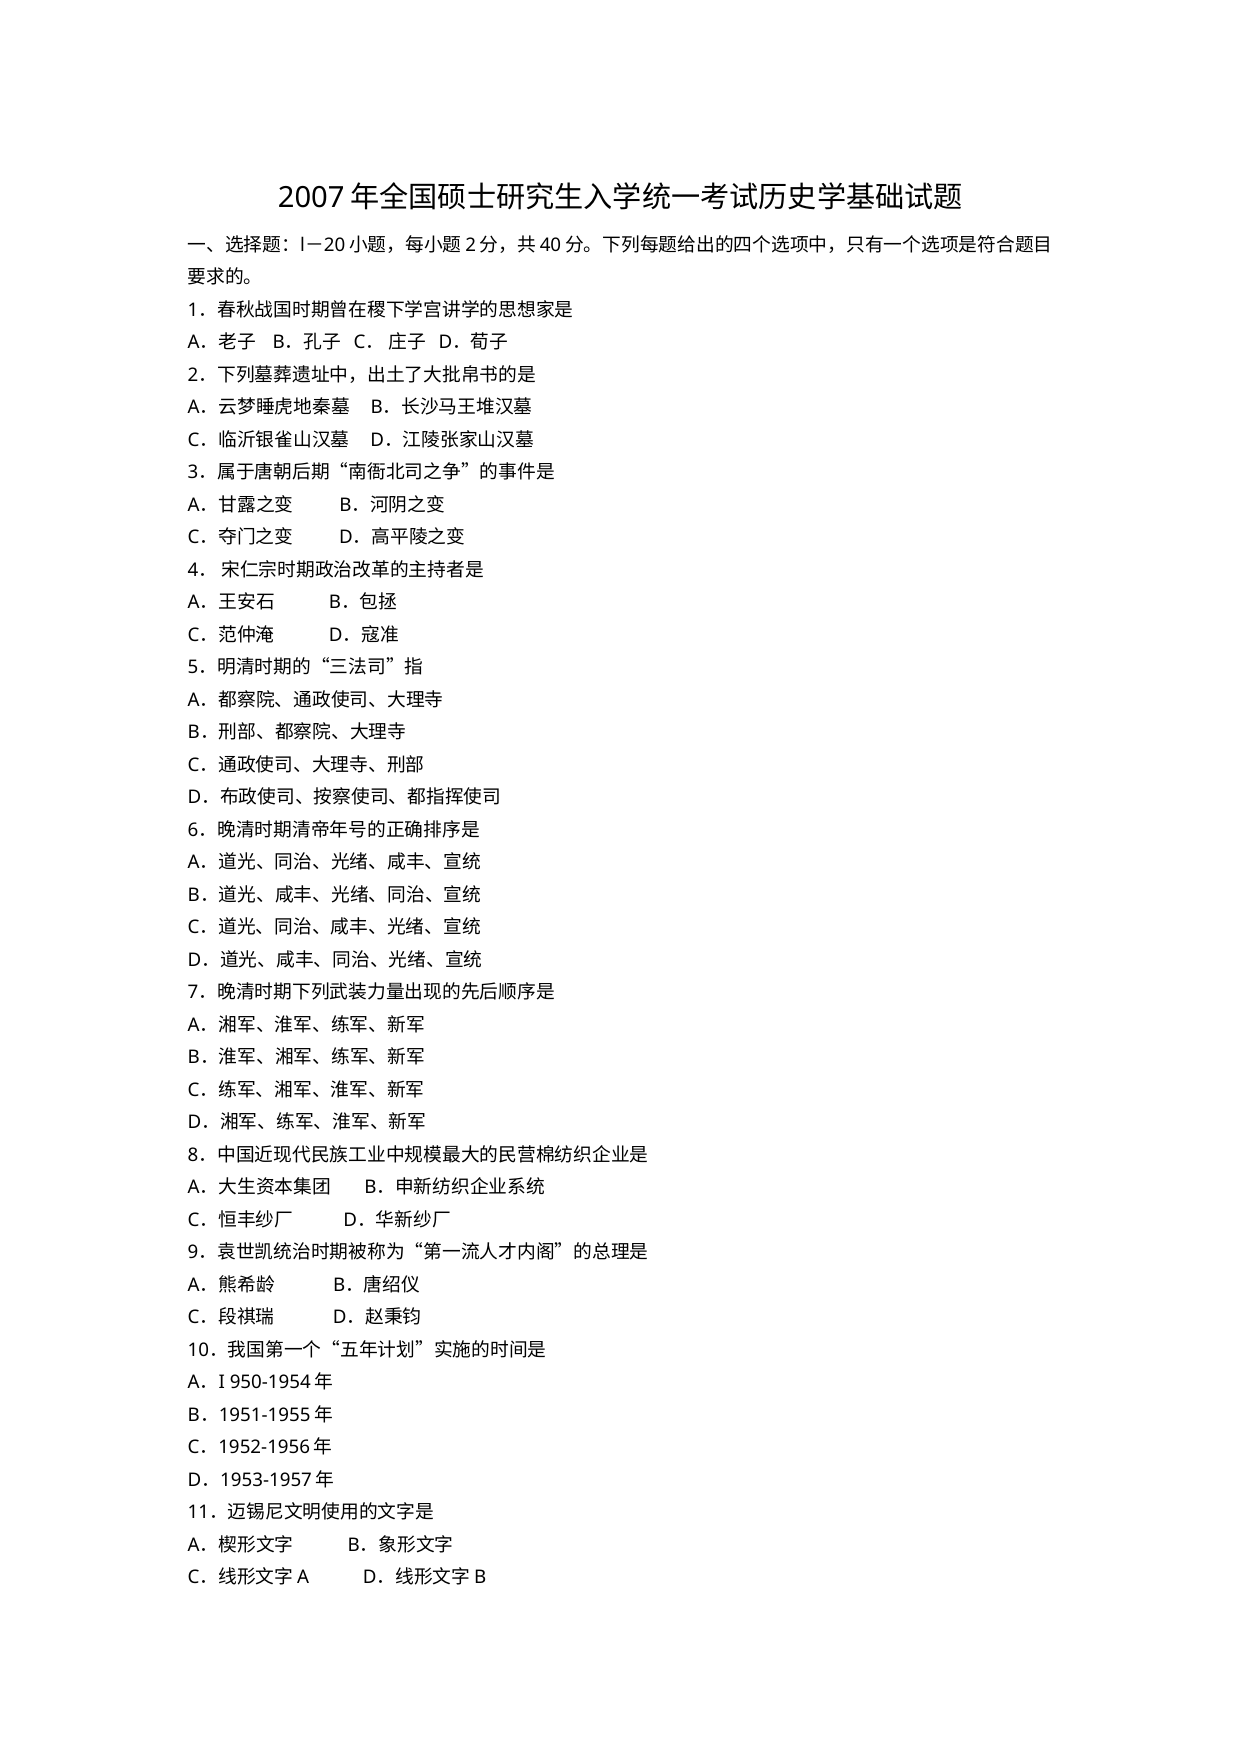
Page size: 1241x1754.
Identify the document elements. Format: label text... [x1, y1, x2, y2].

text 2007年全国硕士研究生入学统一考试历史学基础试题 [187, 162, 1053, 227]
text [187, 227, 1053, 1592]
